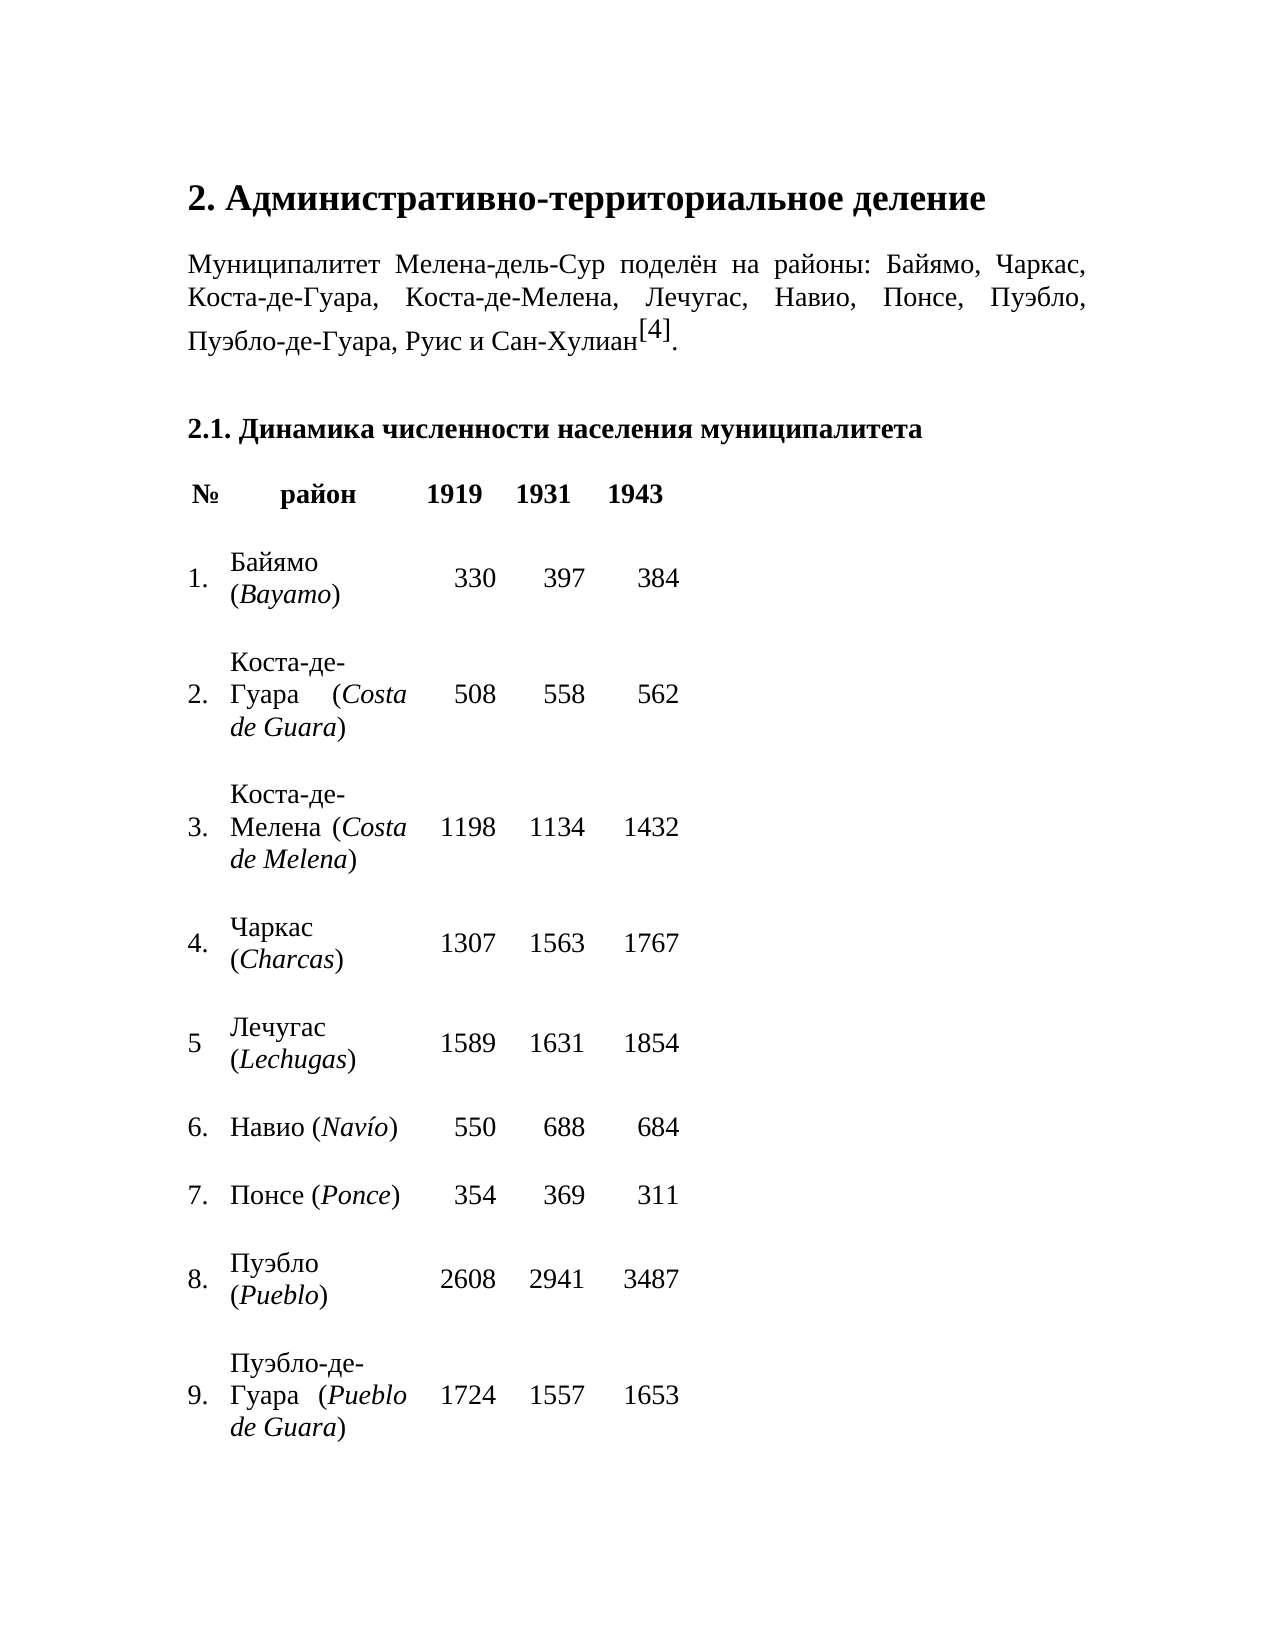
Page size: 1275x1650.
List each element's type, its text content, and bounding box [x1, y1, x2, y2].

table_cell 1557 [499, 1343, 588, 1475]
table_cell 1134 [499, 775, 588, 907]
table_cell Пуэбло-де-Гуара (Pueblo de Guara) [227, 1343, 410, 1475]
table_cell 1724 [410, 1343, 499, 1475]
table_cell 2. [185, 642, 227, 774]
list 2. Административно-территориальное деление [187, 175, 1087, 218]
table_header № [185, 474, 227, 542]
table_cell 1653 [588, 1343, 682, 1475]
table_cell Понсе (Ponce) [227, 1175, 410, 1243]
table_cell 558 [499, 642, 588, 774]
table_cell 1854 [588, 1007, 682, 1107]
table_cell 1767 [588, 907, 682, 1007]
table_header 1931 [499, 474, 588, 542]
table_cell 684 [588, 1107, 682, 1175]
table_cell 1. [185, 542, 227, 642]
table_cell 1198 [410, 775, 499, 907]
table_cell Коста-де-Гуара (Costa de Guara) [227, 642, 410, 774]
table_cell 2608 [410, 1243, 499, 1343]
table_cell 1631 [499, 1007, 588, 1107]
table_cell Лечугас (Lechugas) [227, 1007, 410, 1107]
table_cell 688 [499, 1107, 588, 1175]
table_cell 508 [410, 642, 499, 774]
table_cell 330 [410, 542, 499, 642]
table_cell 1307 [410, 907, 499, 1007]
table_cell 2941 [499, 1243, 588, 1343]
table_cell 8. [185, 1243, 227, 1343]
table_cell 5 [185, 1007, 227, 1107]
table_cell 1563 [499, 907, 588, 1007]
text Муниципалитет Мелена-дель-Сур поделён на районы: Байямо, Чаркас, Коста-де-Гуара, Коста-де-Мелена, Лечугас, Навио, Понсе, Пуэбло, Пуэбло-де-Гуара, Руис и Сан-Хулиан[4]. [187, 248, 1087, 357]
table_cell 3487 [588, 1243, 682, 1343]
table_header 1919 [410, 474, 499, 542]
table_cell Чаркас (Charcas) [227, 907, 410, 1007]
table_cell 369 [499, 1175, 588, 1243]
table_header 1943 [588, 474, 682, 542]
table_cell Байямо (Bayamo) [227, 542, 410, 642]
table_cell 311 [588, 1175, 682, 1243]
table_cell 550 [410, 1107, 499, 1175]
table_header район [227, 474, 410, 542]
table_cell 6. [185, 1107, 227, 1175]
table_cell 4. [185, 907, 227, 1007]
table_cell Пуэбло (Pueblo) [227, 1243, 410, 1343]
table_cell 3. [185, 775, 227, 907]
table_cell Коста-де-Мелена (Costa de Melena) [227, 775, 410, 907]
table_cell 562 [588, 642, 682, 774]
table_cell 397 [499, 542, 588, 642]
list 2.1. Динамика численности населения муниципалитета [187, 411, 1087, 445]
table_cell 9. [185, 1343, 227, 1475]
table_cell 1589 [410, 1007, 499, 1107]
table_cell 1432 [588, 775, 682, 907]
table_cell Навио (Navío) [227, 1107, 410, 1175]
table_cell 354 [410, 1175, 499, 1243]
table_cell 384 [588, 542, 682, 642]
table_cell 7. [185, 1175, 227, 1243]
